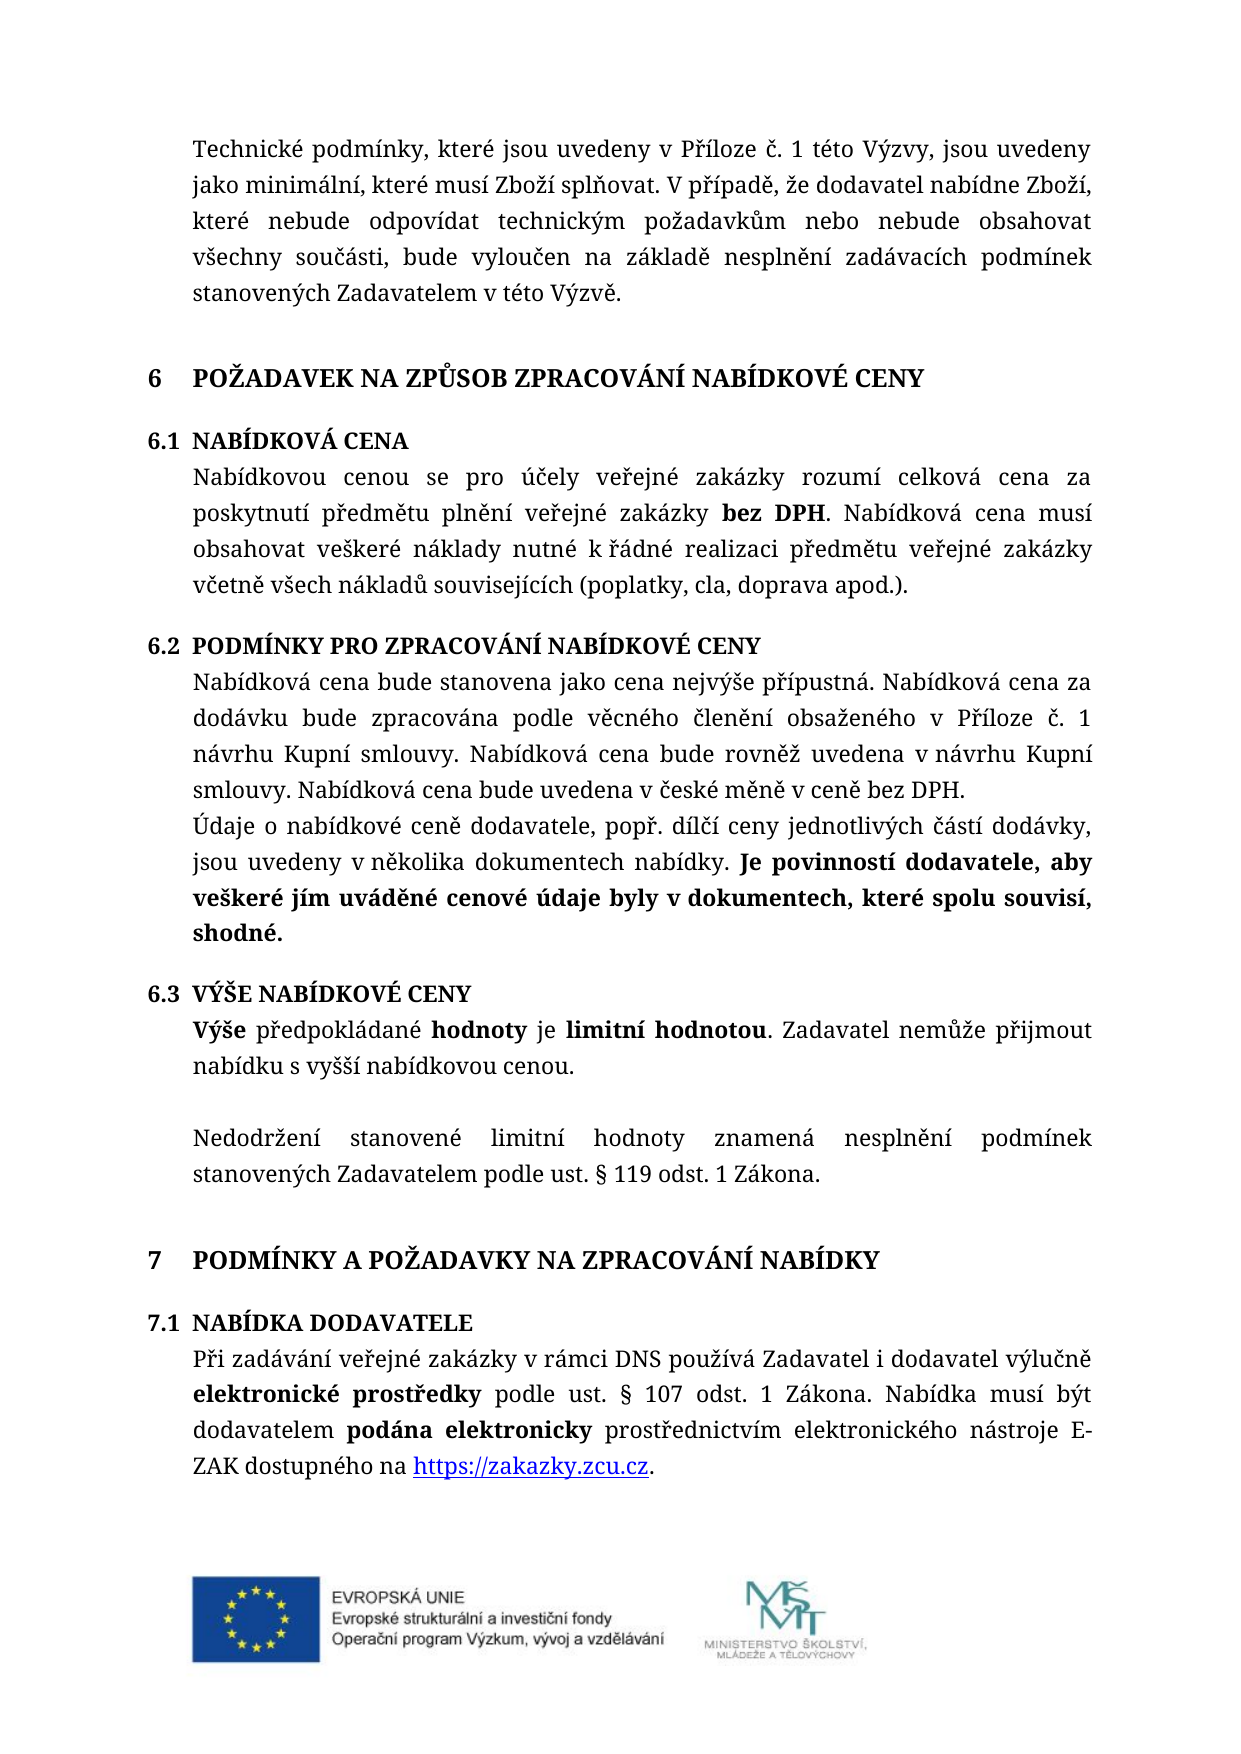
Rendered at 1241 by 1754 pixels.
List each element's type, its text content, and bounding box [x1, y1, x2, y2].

subtitle PODMÍNKY A POŽADAVKY NA ZPRACOVÁNÍ NABÍDKY [148, 1242, 1093, 1276]
text Výše předpokládané hodnoty je limitní hodnotou. Zadavatel nemůže přijmout nabídku s vyšší nabídkovou cenou. [193, 1014, 1093, 1081]
subtitle PODMÍNKY PRO ZPRACOVÁNÍ NABÍDKOVÉ CENY [147, 630, 1093, 661]
picture [147, 1535, 904, 1705]
subtitle NABÍDKOVÁ CENA [147, 425, 1093, 456]
text Údaje o nabídkové ceně dodavatele, popř. dílčí ceny jednotlivých částí dodávky, jsou uvedeny v několika dokumentech nabídky. Je povinností dodavatele, aby veškeré jím uváděné cenové údaje byly v dokumentech, které spolu souvisí, shodné. [193, 809, 1093, 949]
text Technické podmínky, které jsou uvedeny v Příloze č. 1 této Výzvy, jsou uvedeny jako minimální, které musí Zboží splňovat. V případě, že dodavatel nabídne Zboží, které nebude odpovídat technickým požadavkům nebo nebude obsahovat všechny součásti, bude vyloučen na základě nesplnění zadávacích podmínek stanovených Zadavatelem v této Výzvě. [192, 133, 1093, 308]
subtitle NABÍDKA DODAVATELE [147, 1307, 1093, 1338]
subtitle POŽADAVEK NA ZPŮSOB ZPRACOVÁNÍ NABÍDKOVÉ CENY [148, 361, 1093, 395]
subtitle VÝŠE NABÍDKOVÉ CENY [147, 978, 1093, 1009]
text Nabídkovou cenou se pro účely veřejné zakázky rozumí celková cena za poskytnutí předmětu plnění veřejné zakázky bez DPH. Nabídková cena musí obsahovat veškeré náklady nutné k řádné realizaci předmětu veřejné zakázky včetně všech nákladů souvisejících (poplatky, cla, doprava apod.). [193, 461, 1093, 600]
text Nedodržení stanovené limitní hodnoty znamená nesplnění podmínek stanovených Zadavatelem podle ust. § 119 odst. 1 Zákona. [193, 1122, 1093, 1189]
text Nabídková cena bude stanovena jako cena nejvýše přípustná. Nabídková cena za dodávku bude zpracována podle věcného členění obsaženého v Příloze č. 1 návrhu Kupní smlouvy. Nabídková cena bude rovněž uvedena v návrhu Kupní smlouvy. Nabídková cena bude uvedena v české měně v ceně bez DPH. [193, 666, 1093, 805]
text Při zadávání veřejné zakázky v rámci DNS používá Zadavatel i dodavatel výlučně elektronické prostředky podle ust. § 107 odst. 1 Zákona. Nabídka musí být dodavatelem podána elektronicky prostřednictvím elektronického nástroje E-ZAK dostupného na https://zakazky.zcu.cz. [193, 1342, 1093, 1482]
